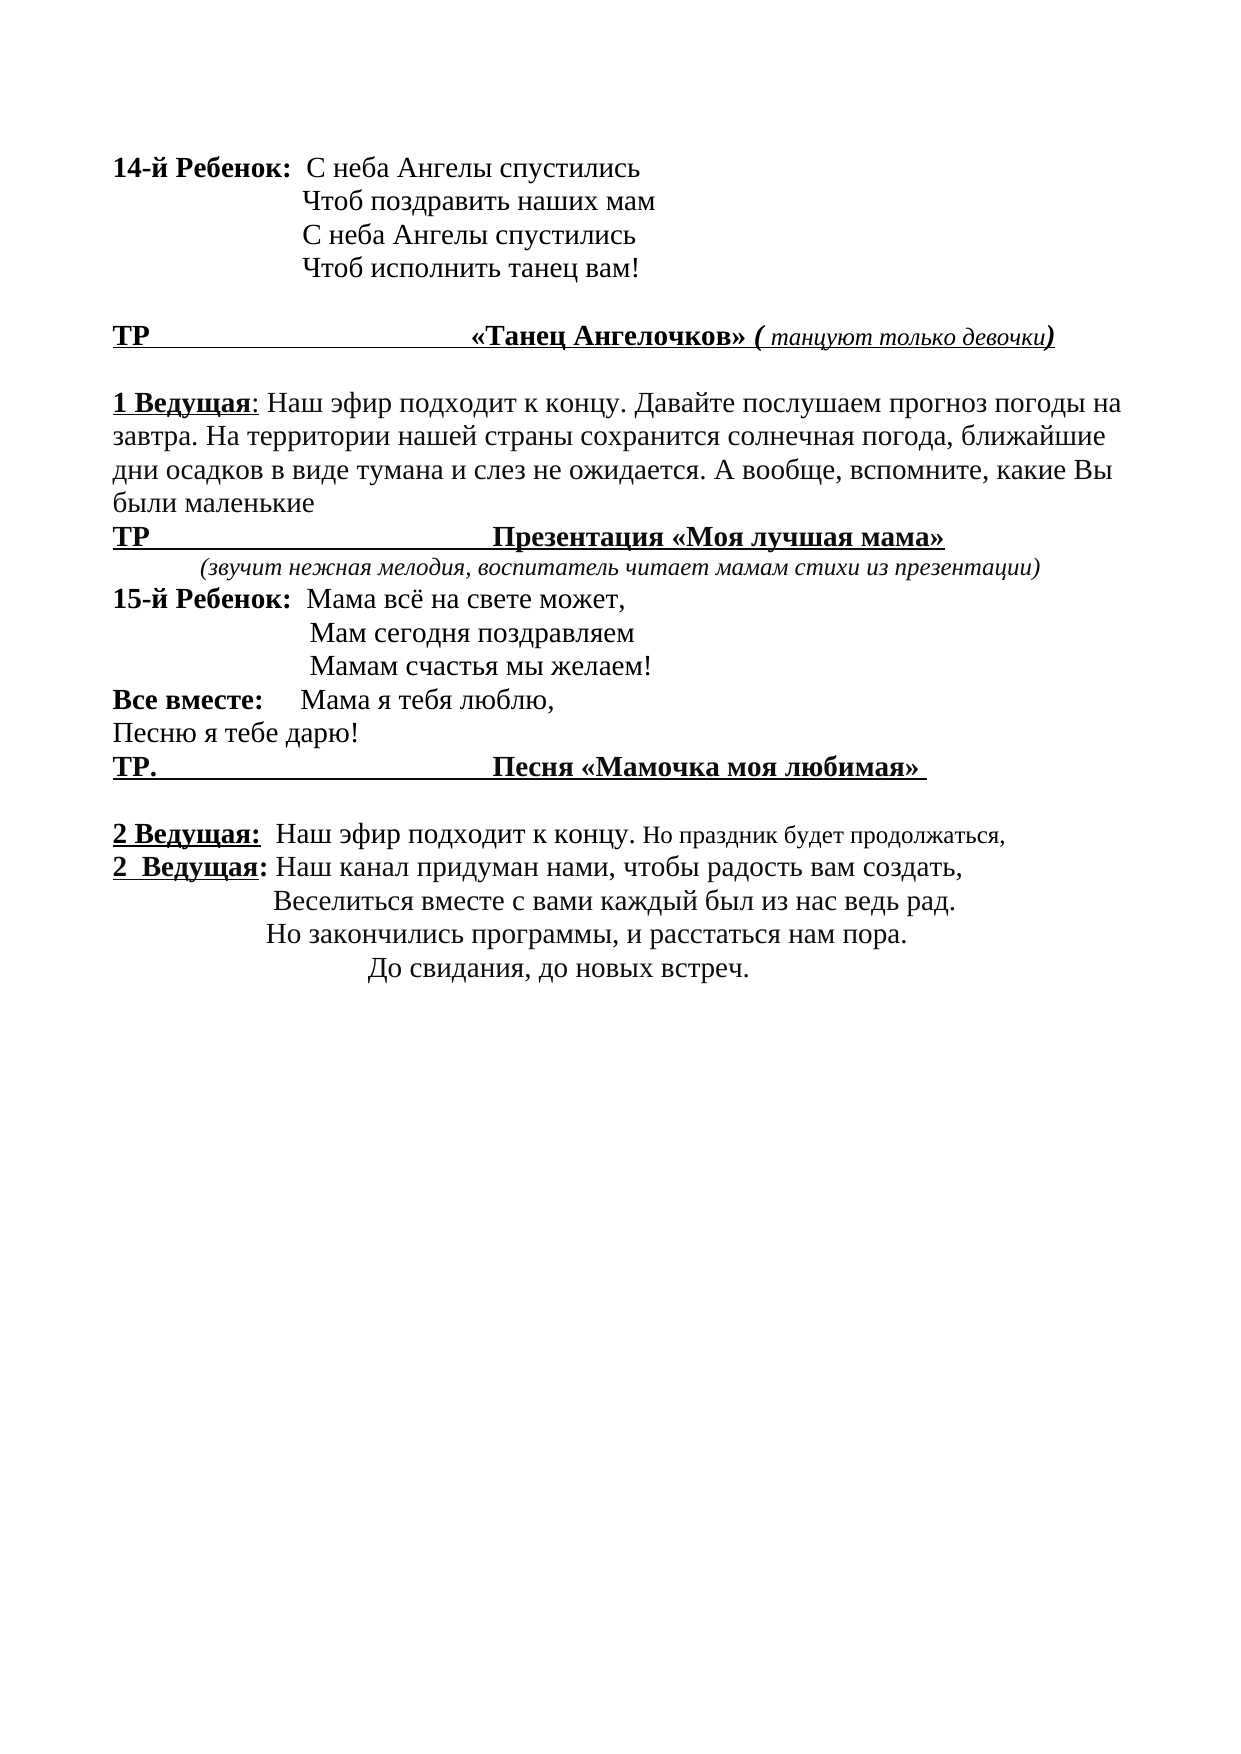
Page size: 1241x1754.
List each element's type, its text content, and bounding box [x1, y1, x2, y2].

text ТР Презентация «Моя лучшая мама» [112, 519, 1128, 552]
text 14-й Ребенок: С неба Ангелы спустились Чтоб поздравить наших мам С неба Ангелы спустились Чтоб исполнить танец вам! [112, 150, 1128, 284]
text ТР. Песня «Мамочка моя любимая» [112, 749, 1128, 782]
text До свидания, до новых встреч. [112, 950, 1128, 984]
text ТР «Танец Ангелочков» ( танцуют только девочки) [112, 284, 1128, 351]
text Веселиться вместе с вами каждый был из нас ведь рад. [112, 883, 1128, 917]
text 2 Ведущая: Наш канал придуман нами, чтобы радость вам создать, [112, 849, 1128, 883]
text 15-й Ребенок: Мама всё на свете может, Мам сегодня поздравляем Мамам счастья мы желаем! Все вместе: Мама я тебя люблю, Песню я тебе дарю! [112, 581, 1128, 749]
text 1 Ведущая: Наш эфир подходит к концу. Давайте послушаем прогноз погоды на завтра. На территории нашей страны сохранится солнечная погода, ближайшие дни осадков в виде тумана и слез не ожидается. А вообще, вспомните, какие Вы были маленькие [112, 385, 1128, 519]
text 2 Ведущая: Наш эфир подходит к концу. Но праздник будет продолжаться, [112, 816, 1128, 849]
text Но закончились программы, и расстаться нам пора. [112, 917, 1128, 950]
text (звучит нежная мелодия, воспитатель читает мамам стихи из презентации) [112, 552, 1128, 581]
